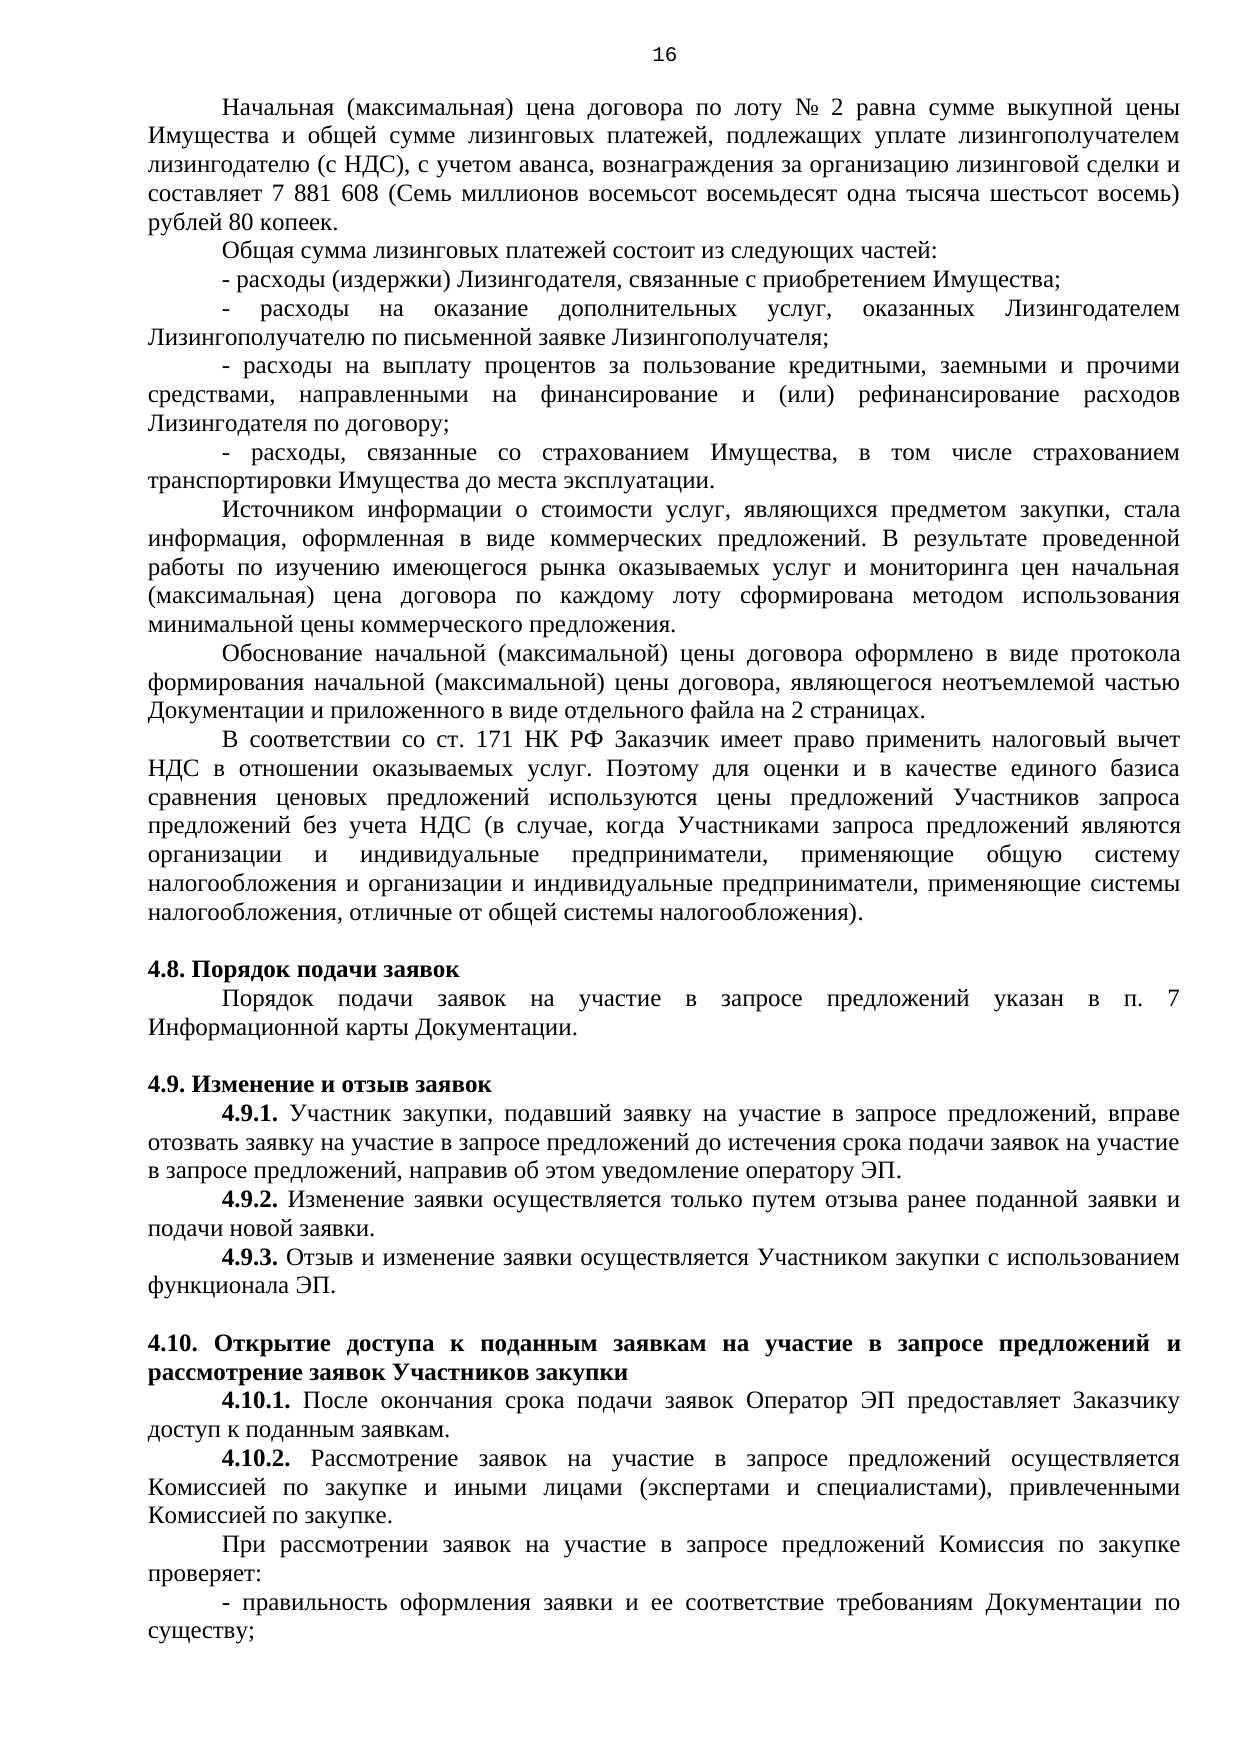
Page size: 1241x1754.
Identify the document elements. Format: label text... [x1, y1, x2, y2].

text 4.10.2. Рассмотрение заявок на участие в запросе предложений осуществляется Комиссией по закупке и иными лицами (экспертами и специалистами), привлеченными Комиссией по закупке. [148, 1443, 1181, 1529]
text Порядок подачи заявок на участие в запросе предложений указан в п. 7 Информационной карты Документации. [148, 983, 1181, 1040]
text В соответствии со ст. 171 НК РФ Заказчик имеет право применить налоговый вычет НДС в отношении оказываемых услуг. Поэтому для оценки и в качестве единого базиса сравнения ценовых предложений используются цены предложений Участников запроса предложений без учета НДС (в случае, когда Участниками запроса предложений являются организации и индивидуальные предприниматели, применяющие общую систему налогообложения и организации и индивидуальные предприниматели, применяющие системы налогообложения, отличные от общей системы налогообложения). [148, 724, 1181, 925]
subtitle 4.9. Изменение и отзыв заявок [148, 1069, 1181, 1098]
text - правильность оформления заявки и ее соответствие требованиям Документации по существу; [148, 1587, 1181, 1644]
text Обоснование начальной (максимальной) цены договора оформлено в виде протокола формирования начальной (максимальной) цены договора, являющегося неотъемлемой частью Документации и приложенного в виде отдельного файла на 2 страницах. [148, 638, 1181, 724]
text - расходы на оказание дополнительных услуг, оказанных Лизингодателем Лизингополучателю по письменной заявке Лизингополучателя; [148, 293, 1181, 350]
text Источником информации о стоимости услуг, являющихся предметом закупки, стала информация, оформленная в виде коммерческих предложений. В результате проведенной работы по изучению имеющегося рынка оказываемых услуг и мониторинга цен начальная (максимальная) цена договора по каждому лоту сформирована методом использования минимальной цены коммерческого предложения. [148, 494, 1181, 638]
text 4.10.1. После окончания срока подачи заявок Оператор ЭП предоставляет Заказчику доступ к поданным заявкам. [148, 1385, 1181, 1443]
text - расходы, связанные со страхованием Имущества, в том числе страхованием транспортировки Имущества до места эксплуатации. [148, 437, 1181, 494]
subtitle 4.8. Порядок подачи заявок [148, 954, 1181, 983]
text При рассмотрении заявок на участие в запросе предложений Комиссия по закупке проверяет: [148, 1529, 1181, 1587]
text - расходы на выплату процентов за пользование кредитными, заемными и прочими средствами, направленными на финансирование и (или) рефинансирование расходов Лизингодателя по договору; [148, 350, 1181, 437]
text - расходы (издержки) Лизингодателя, связанные с приобретением Имущества; [148, 264, 1181, 293]
subtitle 4.10. Открытие доступа к поданным заявкам на участие в запросе предложений и рассмотрение заявок Участников закупки [148, 1328, 1181, 1385]
text 4.9.1. Участник закупки, подавший заявку на участие в запросе предложений, вправе отозвать заявку на участие в запросе предложений до истечения срока подачи заявок на участие в запросе предложений, направив об этом уведомление оператору ЭП. [148, 1098, 1181, 1184]
text Общая сумма лизинговых платежей состоит из следующих частей: [148, 235, 1181, 264]
text 4.9.2. Изменение заявки осуществляется только путем отзыва ранее поданной заявки и подачи новой заявки. [148, 1184, 1181, 1242]
text Начальная (максимальная) цена договора по лоту № 2 равна сумме выкупной цены Имущества и общей сумме лизинговых платежей, подлежащих уплате лизингополучателем лизингодателю (с НДС), с учетом аванса, вознаграждения за организацию лизинговой сделки и составляет 7 881 608 (Семь миллионов восемьсот восемьдесят одна тысяча шестьсот восемь) рублей 80 копеек. [148, 92, 1181, 235]
text 4.9.3. Отзыв и изменение заявки осуществляется Участником закупки с использованием функционала ЭП. [148, 1242, 1181, 1299]
